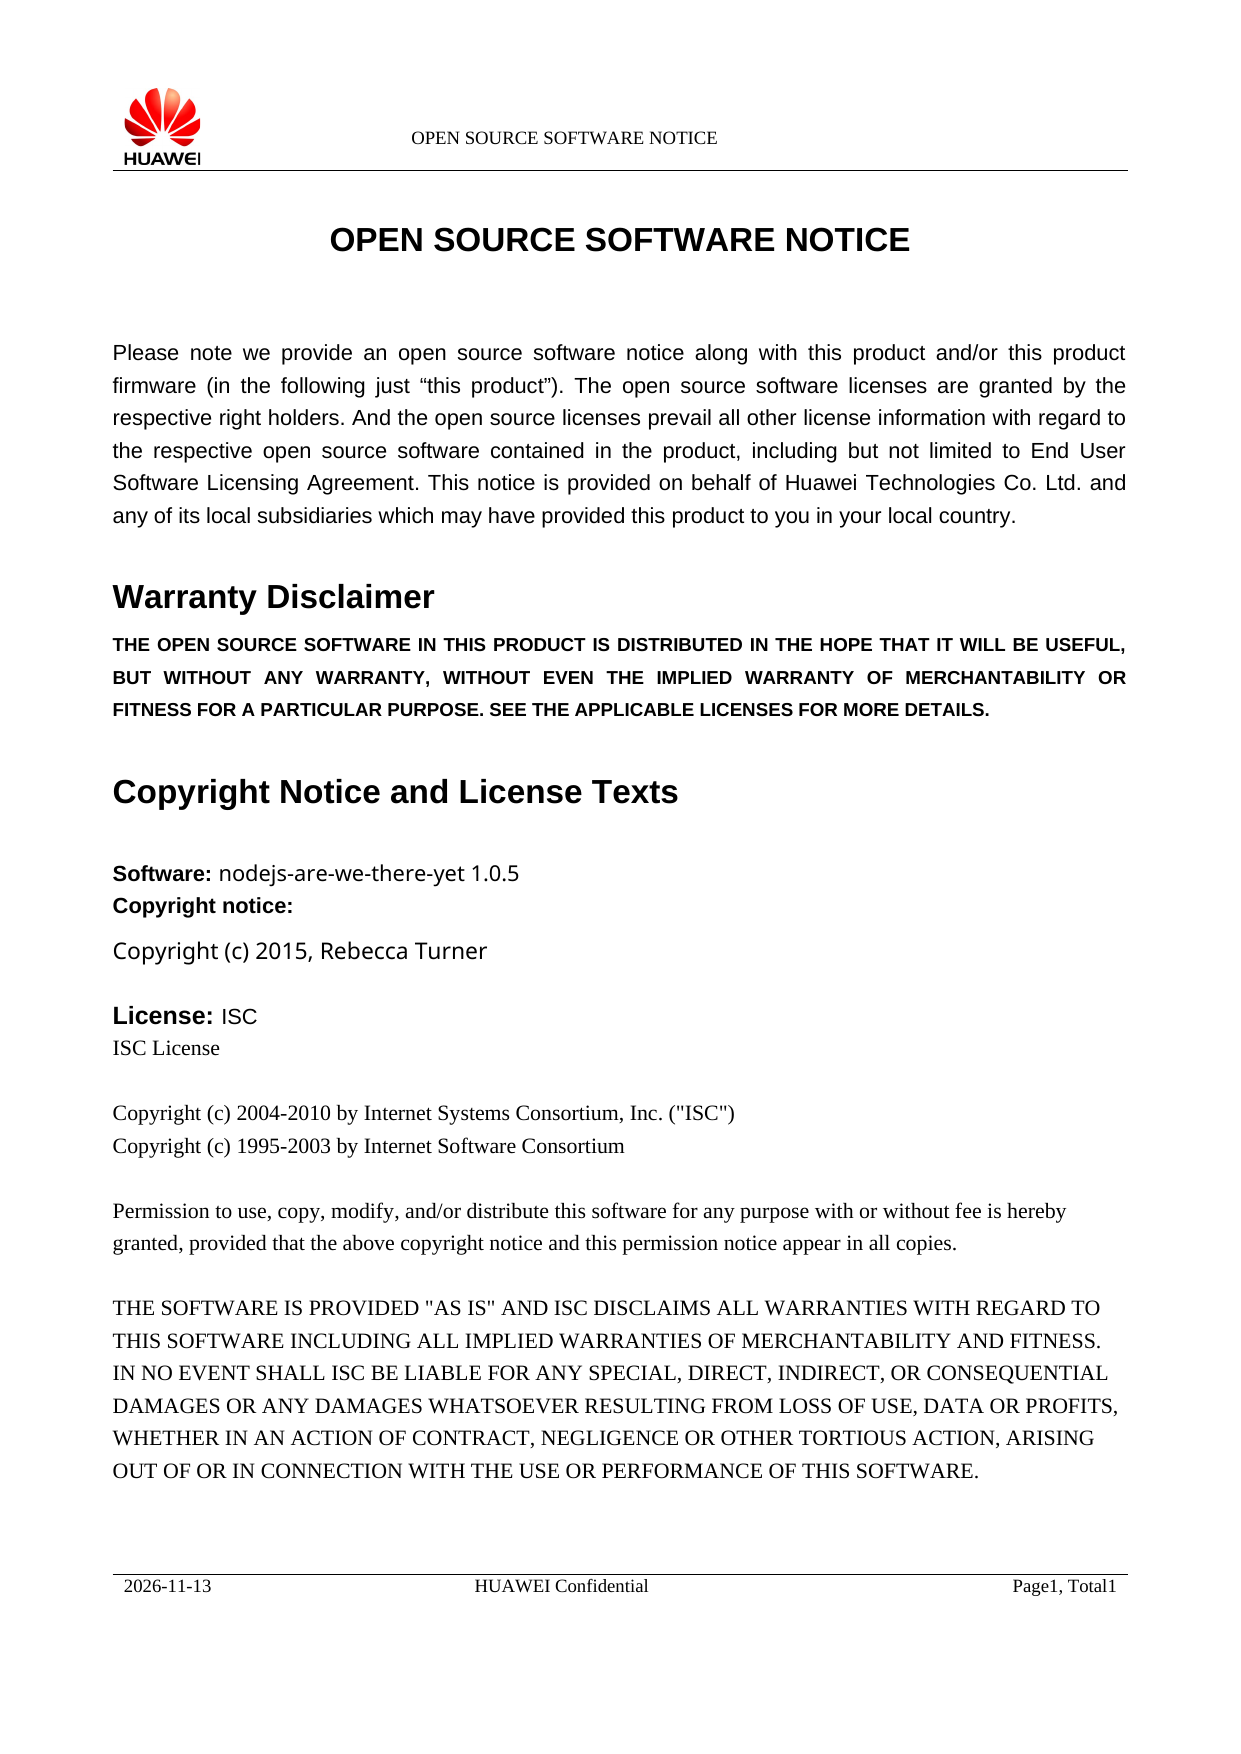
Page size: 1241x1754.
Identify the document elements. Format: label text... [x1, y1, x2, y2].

title Software: nodejs-are-we-there-yet 1.0.5 [112, 856, 1128, 889]
text Please note we provide an open source software notice along with this product and/or this product firmware (in the following just “this product”). The open source software licenses are granted by the respective right holders. And the open source licenses prevail all other license information with regard to the respective open source software contained in the product, including but not limited to End User Software Licensing Agreement. This notice is provided on behalf of Huawei Technologies Co. Ltd. and any of its local subsidiaries which may have provided this product to you in your local country. [112, 336, 1128, 531]
picture [124, 88, 201, 165]
text Copyright notice: [112, 889, 1128, 921]
text ISC License Copyright (c) 2004-2010 by Internet Systems Consortium, Inc. ("ISC") Copyright (c) 1995-2003 by Internet Software Consortium Permission to use, copy, modify, and/or distribute this software for any purpose with or without fee is hereby granted, provided that the above copyright notice and this permission notice appear in all copies. THE SOFTWARE IS PROVIDED "AS IS" AND ISC DISCLAIMS ALL WARRANTIES WITH REGARD TO THIS SOFTWARE INCLUDING ALL IMPLIED WARRANTIES OF MERCHANTABILITY AND FITNESS. IN NO EVENT SHALL ISC BE LIABLE FOR ANY SPECIAL, DIRECT, INDIRECT, OR CONSEQUENTIAL DAMAGES OR ANY DAMAGES WHATSOEVER RESULTING FROM LOSS OF USE, DATA OR PROFITS, WHETHER IN AN ACTION OF CONTRACT, NEGLIGENCE OR OTHER TORTIOUS ACTION, ARISING OUT OF OR IN CONNECTION WITH THE USE OR PERFORMANCE OF THIS SOFTWARE. [112, 1031, 1128, 1486]
text Copyright Notice and License Texts [112, 759, 1128, 824]
text License: ISC [112, 999, 1128, 1031]
text Copyright (c) 2015, Rebecca Turner [112, 934, 1128, 999]
text OPEN SOURCE SOFTWARE NOTICE [112, 206, 1128, 271]
text Warranty Disclaimer [112, 564, 1128, 629]
text The open source software in this product is distributed in the hope that it will be useful, but WITHOUT ANY WARRANTY, without even the implied warranty of MERCHANTABILITY or FITNESS FOR A PARTICULAR PURPOSE. See the applicable licenses for more details. [112, 629, 1128, 726]
